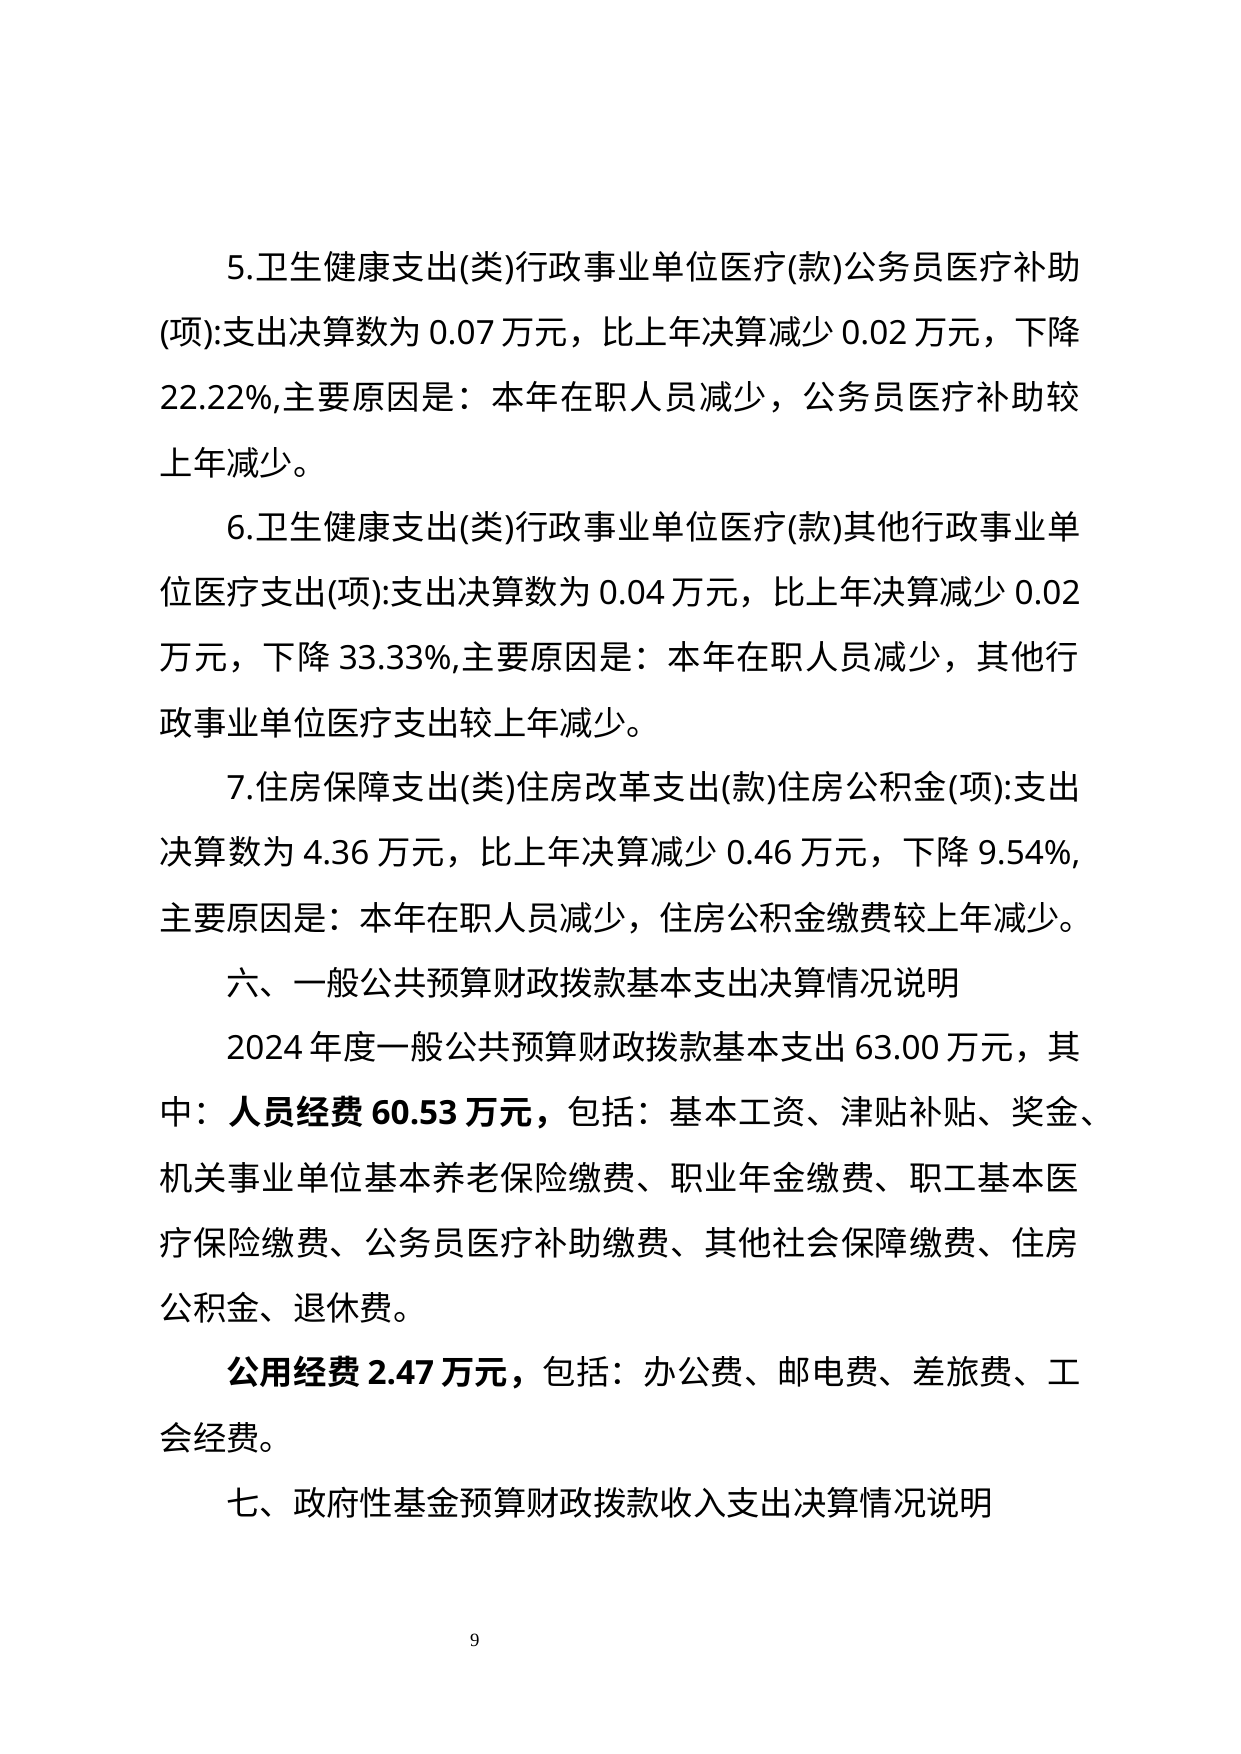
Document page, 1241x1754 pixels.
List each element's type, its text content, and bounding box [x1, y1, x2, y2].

text 公用经费2.47万元，包括：办公费、邮电费、差旅费、工会经费。 [159, 1338, 1081, 1468]
text 2024年度一般公共预算财政拨款基本支出63.00万元，其中：人员经费60.53万元，包括：基本工资、津贴补贴、奖金、机关事业单位基本养老保险缴费、职业年金缴费、职工基本医疗保险缴费、公务员医疗补助缴费、其他社会保障缴费、住房公积金、退休费。 [159, 1013, 1081, 1338]
text 5.卫生健康支出(类)行政事业单位医疗(款)公务员医疗补助(项):支出决算数为0.07万元，比上年决算减少0.02万元，下降22.22%,主要原因是：本年在职人员减少，公务员医疗补助较上年减少。 [159, 233, 1081, 493]
text 七、政府性基金预算财政拨款收入支出决算情况说明 [159, 1468, 1081, 1533]
text 6.卫生健康支出(类)行政事业单位医疗(款)其他行政事业单位医疗支出(项):支出决算数为0.04万元，比上年决算减少0.02万元，下降33.33%,主要原因是：本年在职人员减少，其他行政事业单位医疗支出较上年减少。 [159, 493, 1081, 753]
text 7.住房保障支出(类)住房改革支出(款)住房公积金(项):支出决算数为4.36万元，比上年决算减少0.46万元，下降9.54%,主要原因是：本年在职人员减少，住房公积金缴费较上年减少。 [159, 753, 1081, 948]
text 六、一般公共预算财政拨款基本支出决算情况说明 [159, 948, 1081, 1013]
